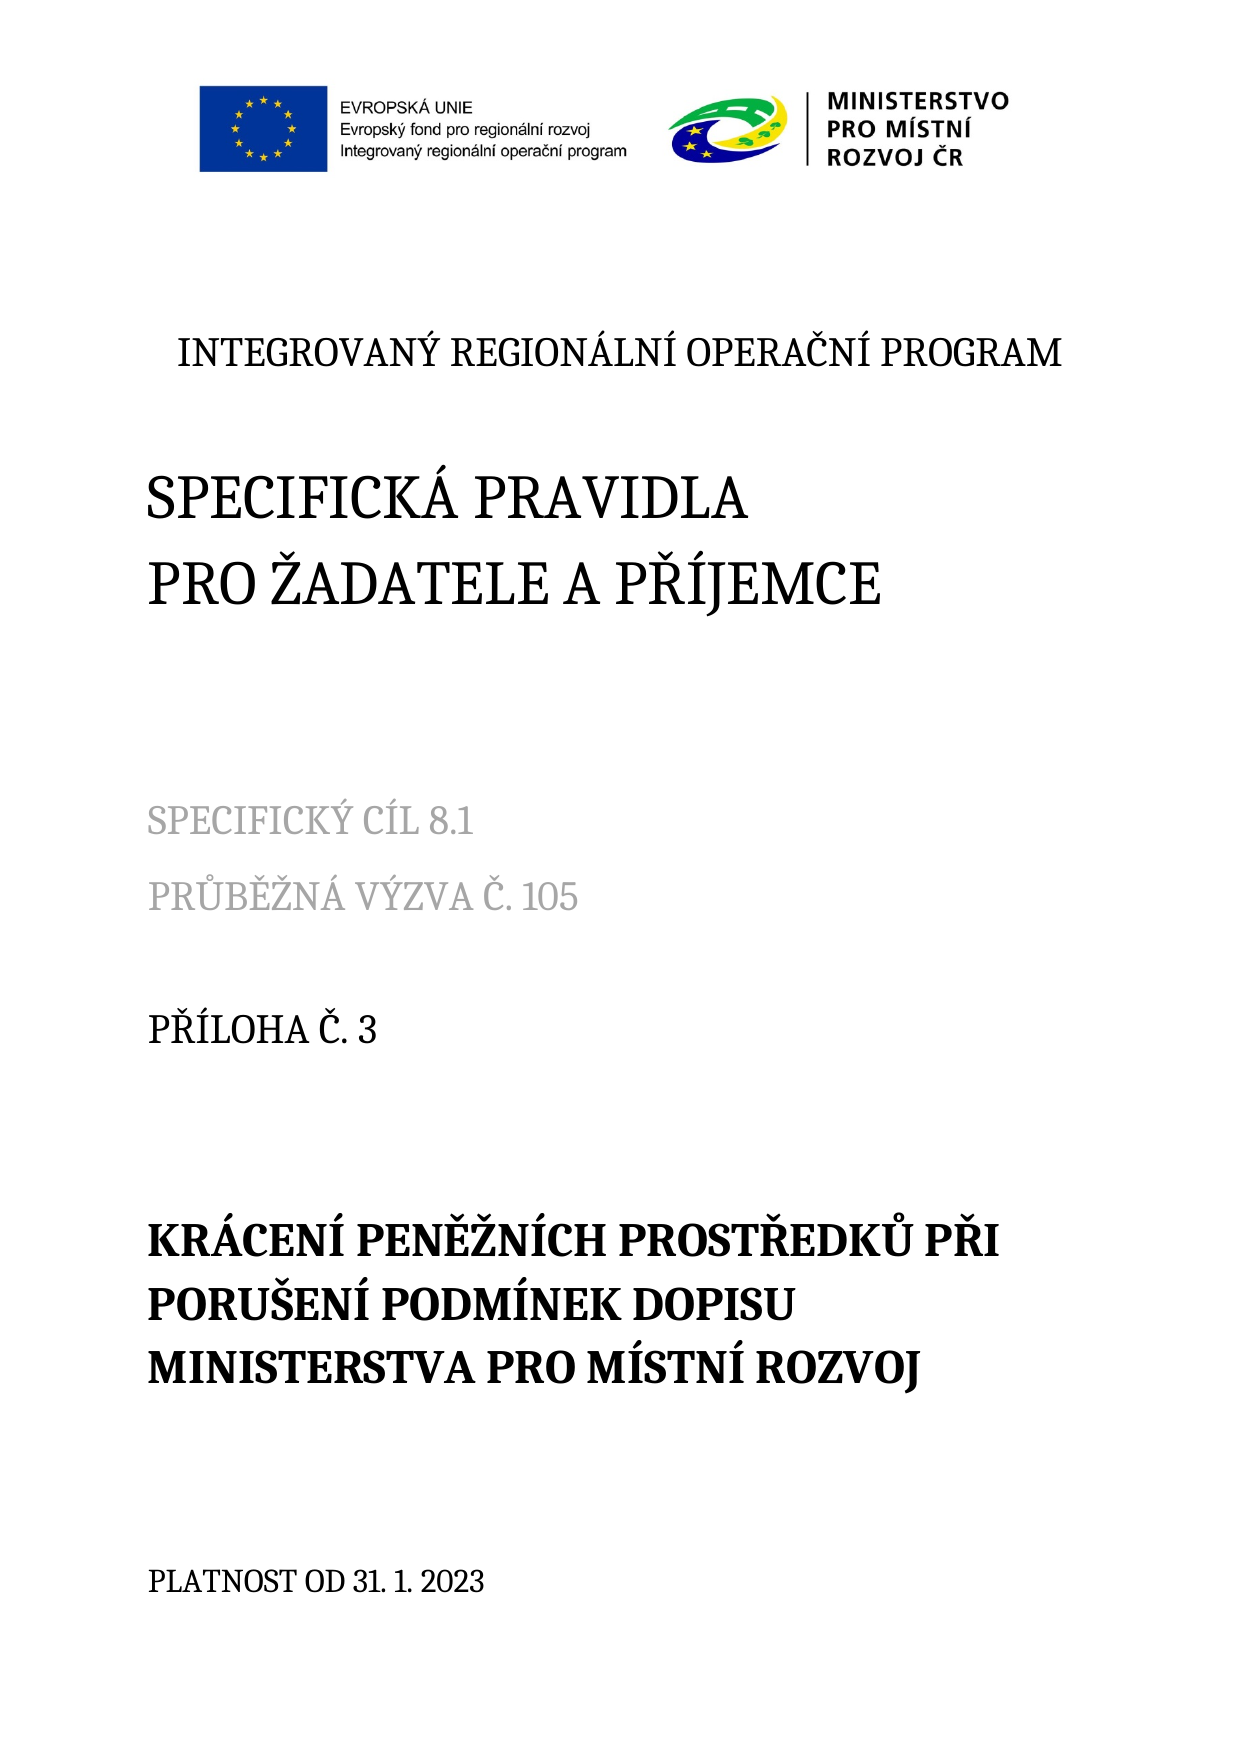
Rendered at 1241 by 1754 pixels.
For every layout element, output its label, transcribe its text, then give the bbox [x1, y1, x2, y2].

text krácení penĚžních prostředků při porušení podmínek dopisu ministerstva pro místní rozvoj [148, 1214, 1092, 1395]
picture [171, 56, 1036, 200]
text PRO ŽADATELE A PŘÍJEMCE [148, 548, 1092, 620]
text INTEGROVANÝ REGIONÁLNÍ OPERAČNÍ PROGRAM [148, 328, 1092, 376]
text průběžná výzva č. 105 [148, 872, 1092, 920]
text SPECIFICKÁ PRAVIDLA [148, 462, 1092, 534]
text PŘÍLOHA Č. 3 [148, 1006, 1092, 1054]
text SPECIFICKÝ CÍL 8.1 [148, 797, 1092, 844]
text pLATNOST OD 31. 1. 2023 [148, 1562, 1092, 1601]
